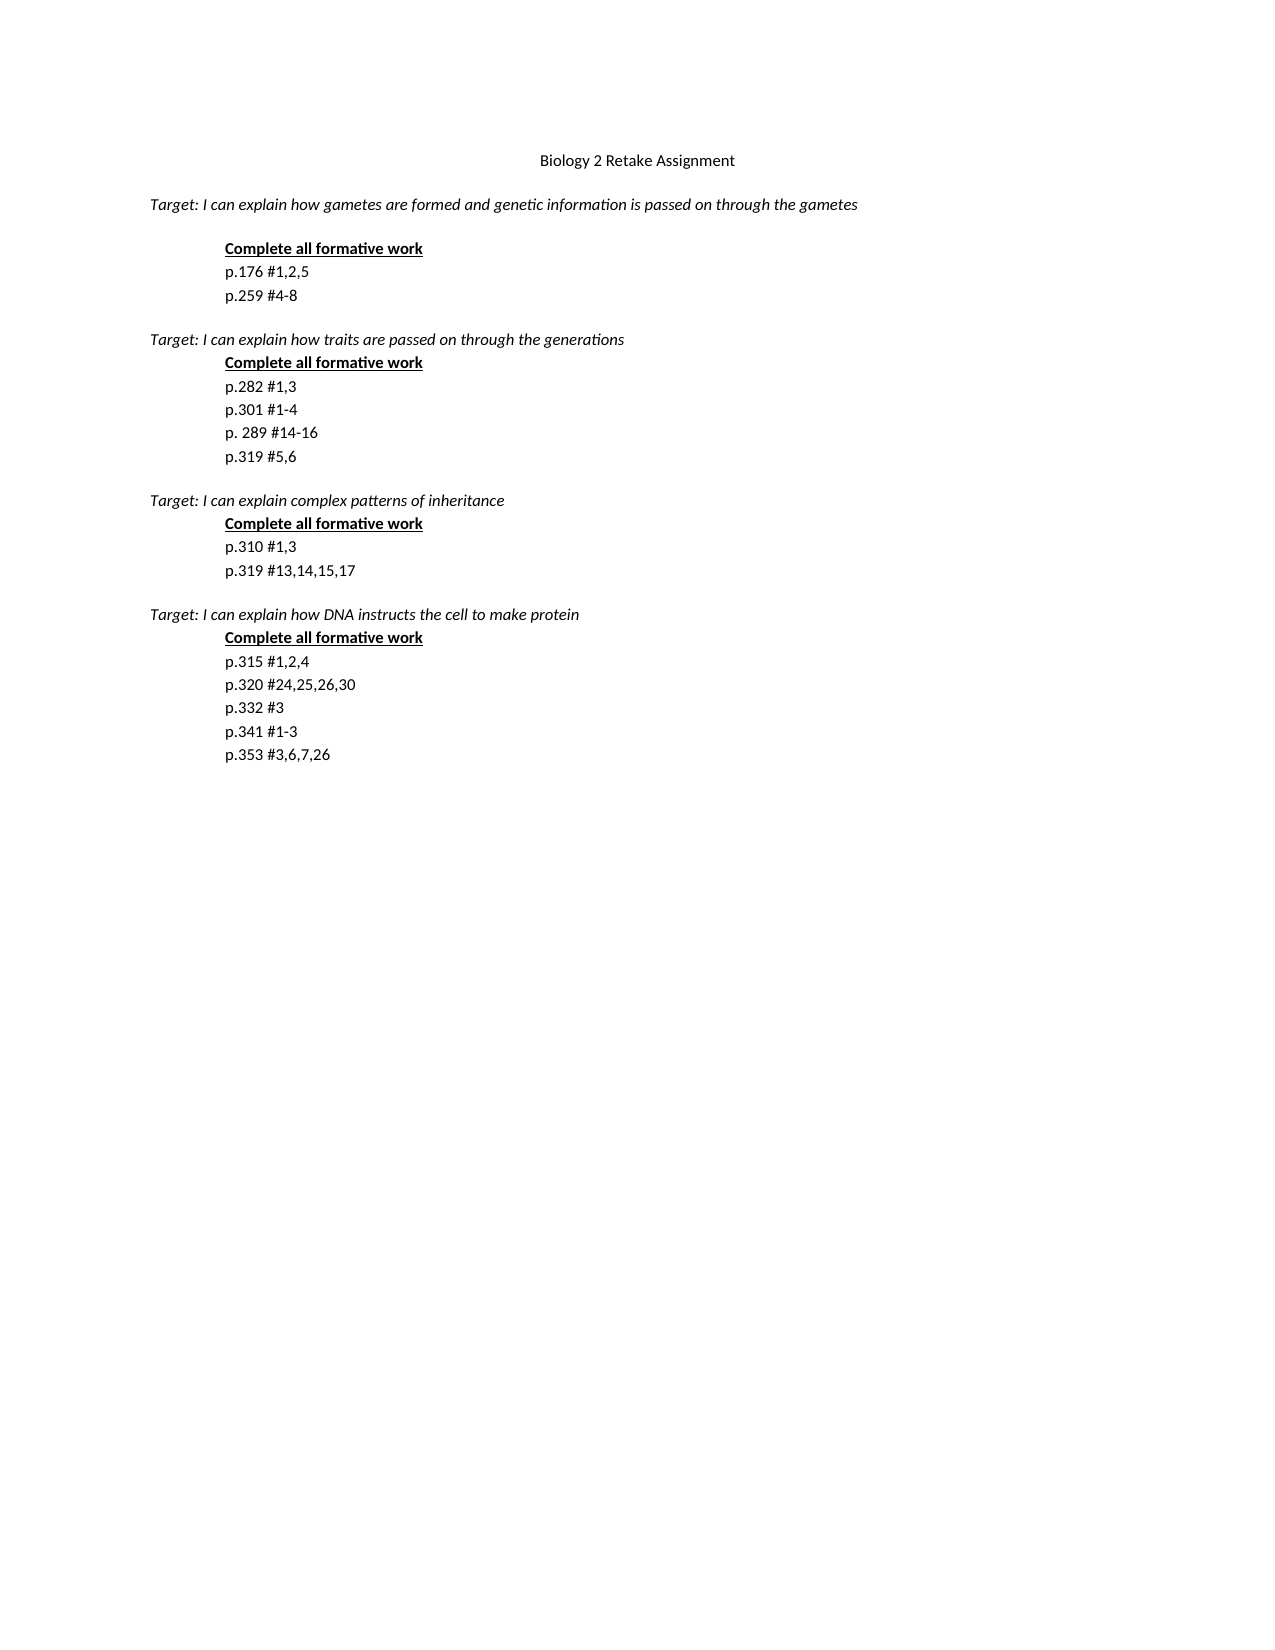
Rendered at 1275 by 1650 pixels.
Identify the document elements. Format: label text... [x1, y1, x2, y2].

text Target: I can explain how traits are passed on through the generations Complete all formative work p.282 #1,3 p.301 #1-4 p. 289 #14-16 p.319 #5,6 [150, 329, 1125, 466]
text Target: I can explain how gametes are formed and genetic information is passed on through the gametes [150, 194, 1125, 214]
text Complete all formative work p.176 #1,2,5 p.259 #4-8 [225, 238, 1125, 305]
text Biology 2 Retake Assignment [150, 150, 1125, 170]
text Target: I can explain complex patterns of inheritance Complete all formative work p.310 #1,3 p.319 #13,14,15,17 [150, 490, 1125, 580]
text Target: I can explain how DNA instructs the cell to make protein Complete all formative work p.315 #1,2,4 p.320 #24,25,26,30 p.332 #3 p.341 #1-3 p.353 #3,6,7,26 [150, 604, 1125, 764]
